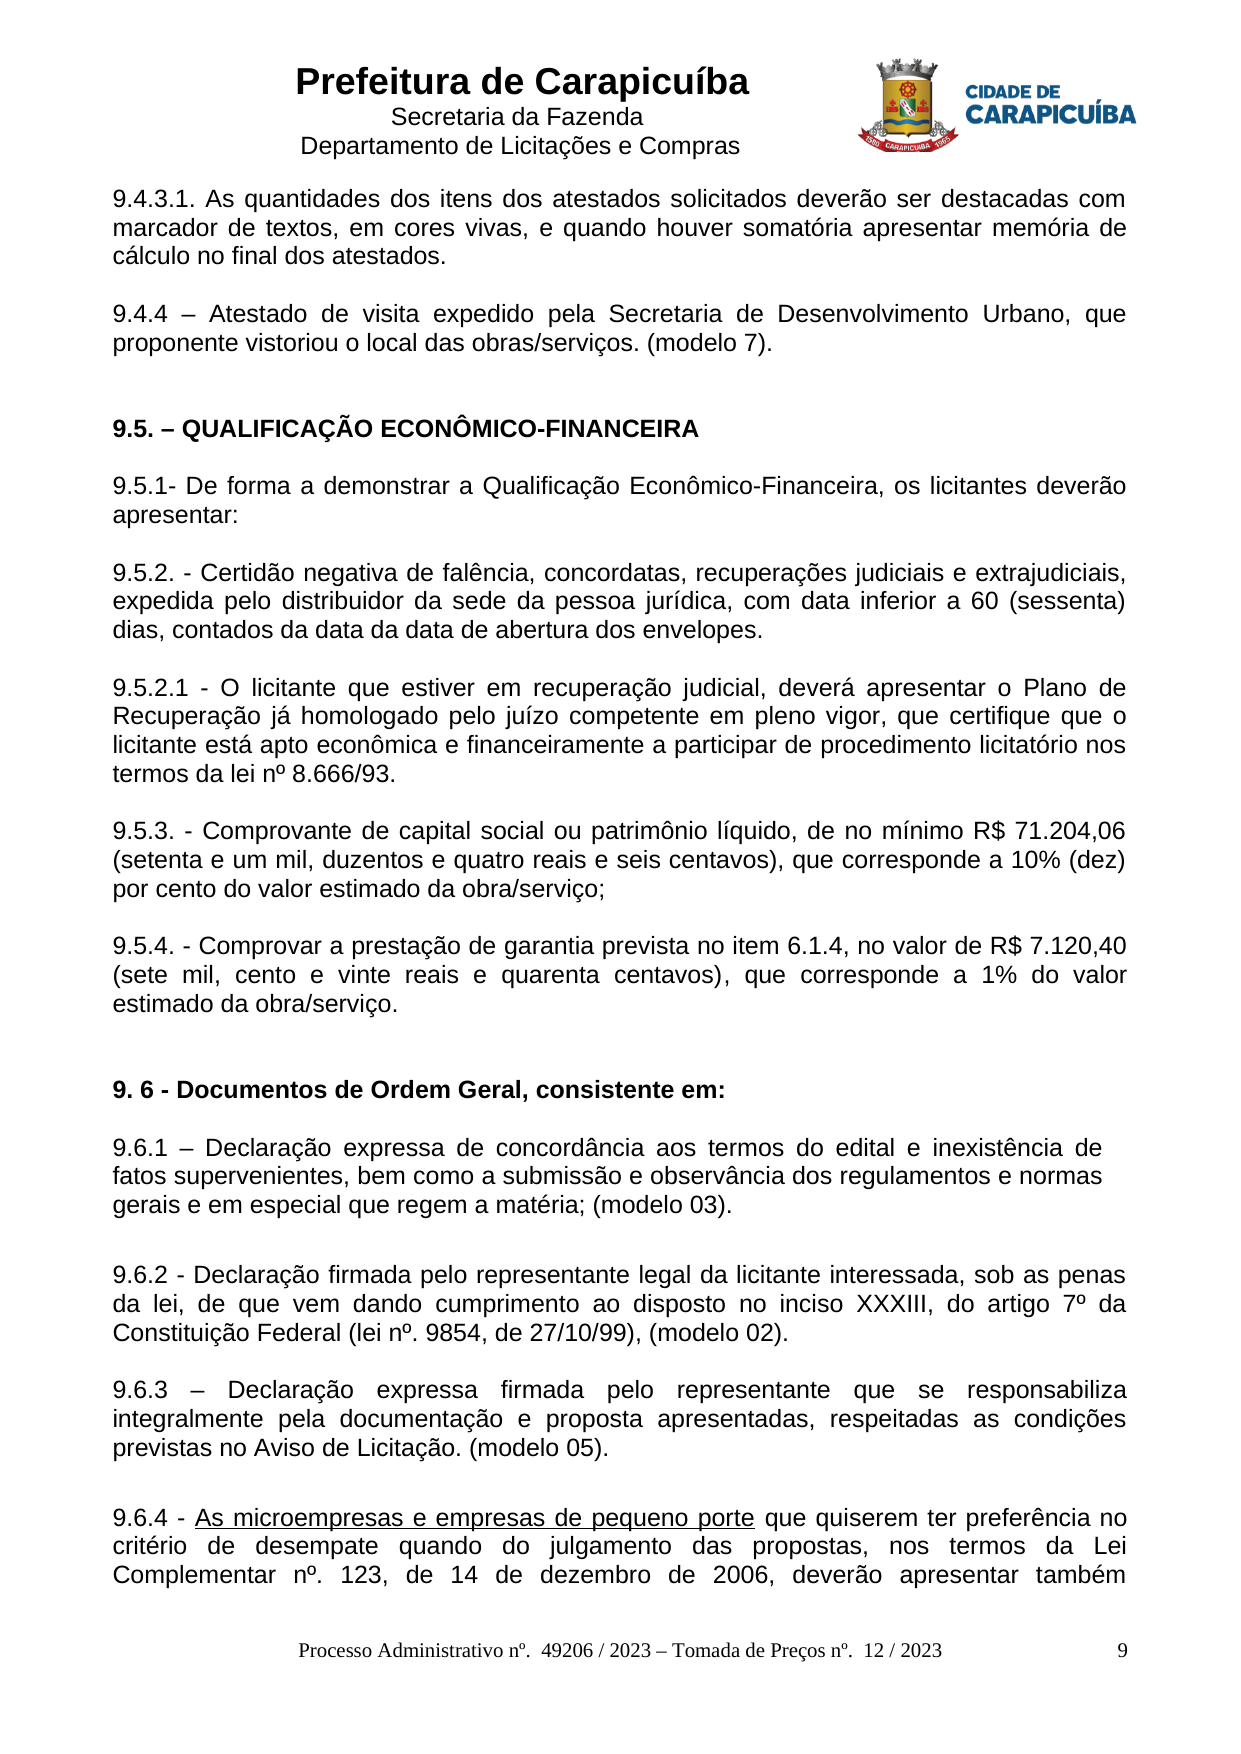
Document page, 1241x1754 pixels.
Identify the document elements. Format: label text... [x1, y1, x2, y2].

text 9.4.3.1. As quantidades dos itens dos atestados solicitados deverão ser destacadas com marcador de textos, em cores vivas, e quando houver somatória apresentar memória de cálculo no final dos atestados. [112, 184, 1128, 270]
text 9. 6 - Documentos de Ordem Geral, consistente em: [112, 1075, 1128, 1104]
text 9.4.4 – Atestado de visita expedido pela Secretaria de Desenvolvimento Urbano, que proponente vistoriou o local das obras/serviços. (modelo 7). [112, 299, 1128, 356]
text 9.5.4. - Comprovar a prestação de garantia prevista no item 6.1.4, no valor de R$ 7.120,40 (sete mil, cento e vinte reais e quarenta centavos), que corresponde a 1% do valor estimado da obra/serviço. [112, 931, 1128, 1017]
text 9.6.3 – Declaração expressa firmada pelo representante que se responsabiliza integralmente pela documentação e proposta apresentadas, respeitadas as condições previstas no Aviso de Licitação. (modelo 05). [112, 1375, 1128, 1461]
picture [857, 57, 1139, 152]
text 9.5.1- De forma a demonstrar a Qualificação Econômico-Financeira, os licitantes deverão apresentar: [112, 471, 1128, 529]
text 9.5.2.1 - O licitante que estiver em recuperação judicial, deverá apresentar o Plano de Recuperação já homologado pelo juízo competente em pleno vigor, que certifique que o licitante está apto econômica e financeiramente a participar de procedimento licitatório nos termos da lei nº 8.666/93. [112, 672, 1128, 787]
text 9.6.2 - Declaração firmada pelo representante legal da licitante interessada, sob as penas da lei, de que vem dando cumprimento ao disposto no inciso XXXIII, do artigo 7º da Constituição Federal (lei nº. 9854, de 27/10/99), (modelo 02). [112, 1260, 1128, 1346]
text 9.6.1 – Declaração expressa de concordância aos termos do edital e inexistência de fatos supervenientes, bem como a submissão e observância dos regulamentos e normas gerais e em especial que regem a matéria; (modelo 03). [112, 1132, 1104, 1219]
text 9.5.3. - Comprovante de capital social ou patrimônio líquido, de no mínimo R$ 71.204,06 (setenta e um mil, duzentos e quatro reais e seis centavos), que corresponde a 10% (dez) por cento do valor estimado da obra/serviço; [112, 816, 1128, 902]
text 9.5. – QUALIFICAÇÃO ECONÔMICO-FINANCEIRA [112, 414, 1128, 442]
text 9.5.2. - Certidão negativa de falência, concordatas, recuperações judiciais e extrajudiciais, expedida pelo distribuidor da sede da pessoa jurídica, com data inferior a 60 (sessenta) dias, contados da data da data de abertura dos envelopes. [112, 557, 1128, 644]
